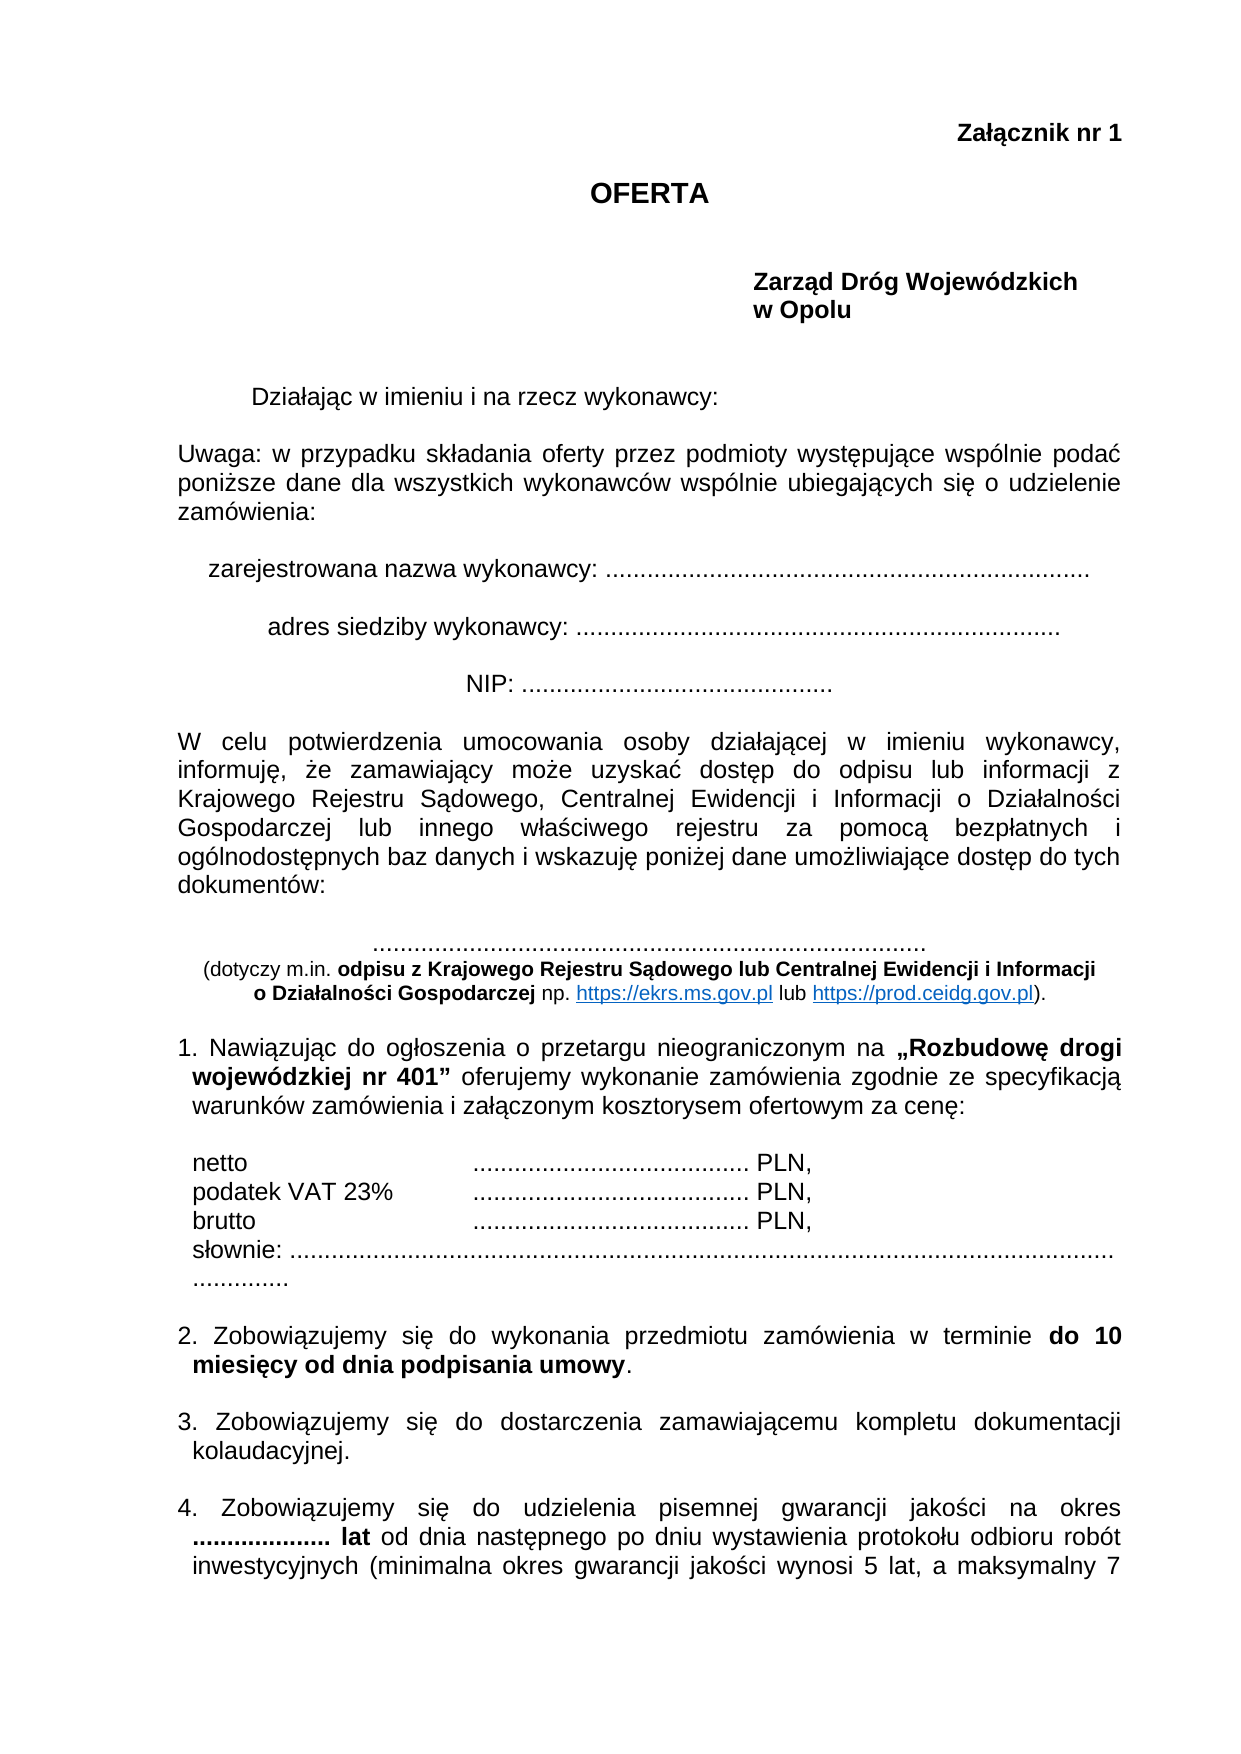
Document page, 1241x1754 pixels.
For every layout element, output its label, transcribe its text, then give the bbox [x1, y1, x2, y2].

text o Działalności Gospodarczej np. https://ekrs.ms.gov.pl lub https://prod.ceidg.gov.pl). [177, 981, 1122, 1004]
text Zarząd Dróg Wojewódzkich [753, 267, 1122, 295]
text W celu potwierdzenia umocowania osoby działającej w imieniu wykonawcy, informuję, że zamawiający może uzyskać dostęp do odpisu lub informacji z Krajowego Rejestru Sądowego, Centralnej Ewidencji i Informacji o Działalności Gospodarczej lub innego właściwego rejestru za pomocą bezpłatnych i ogólnodostępnych baz danych i wskazuję poniżej dane umożliwiające dostęp do tych dokumentów: [177, 727, 1122, 899]
text OFERTA [177, 176, 1122, 209]
text netto ........................................ PLN, [192, 1148, 1122, 1177]
text zarejestrowana nazwa wykonawcy: ...................................................................... [177, 554, 1122, 583]
text NIP: ............................................. [177, 669, 1122, 698]
text 3. Zobowiązujemy się do dostarczenia zamawiającemu kompletu dokumentacji kolaudacyjnej. [177, 1407, 1122, 1464]
text w Opolu [753, 295, 1122, 324]
text 2. Zobowiązujemy się do wykonania przedmiotu zamówienia w terminie do 10 miesięcy od dnia podpisania umowy. [177, 1321, 1122, 1378]
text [177, 1493, 1122, 1579]
text 1. Nawiązując do ogłoszenia o przetargu nieograniczonym na „Rozbudowę drogi wojewódzkiej nr 401” oferujemy wykonanie zamówienia zgodnie ze specyfikacją warunków zamówienia i załączonym kosztorysem ofertowym za cenę: [177, 1033, 1122, 1119]
text adres siedziby wykonawcy: ...................................................................... [207, 612, 1122, 640]
text brutto ........................................ PLN, [192, 1206, 1122, 1234]
text (dotyczy m.in. odpisu z Krajowego Rejestru Sądowego lub Centralnej Ewidencji i Informacji [177, 957, 1122, 981]
text podatek VAT 23% ........................................ PLN, [192, 1177, 1122, 1206]
text Uwaga: w przypadku składania oferty przez podmioty występujące wspólnie podać poniższe dane dla wszystkich wykonawców wspólnie ubiegających się o udzielenie zamówienia: [177, 439, 1122, 525]
text Działając w imieniu i na rzecz wykonawcy: [177, 382, 1122, 410]
text słownie: ..................................................................................................................................... [192, 1234, 1122, 1292]
text ................................................................................ [177, 928, 1122, 957]
text Załącznik nr 1 [177, 118, 1122, 147]
